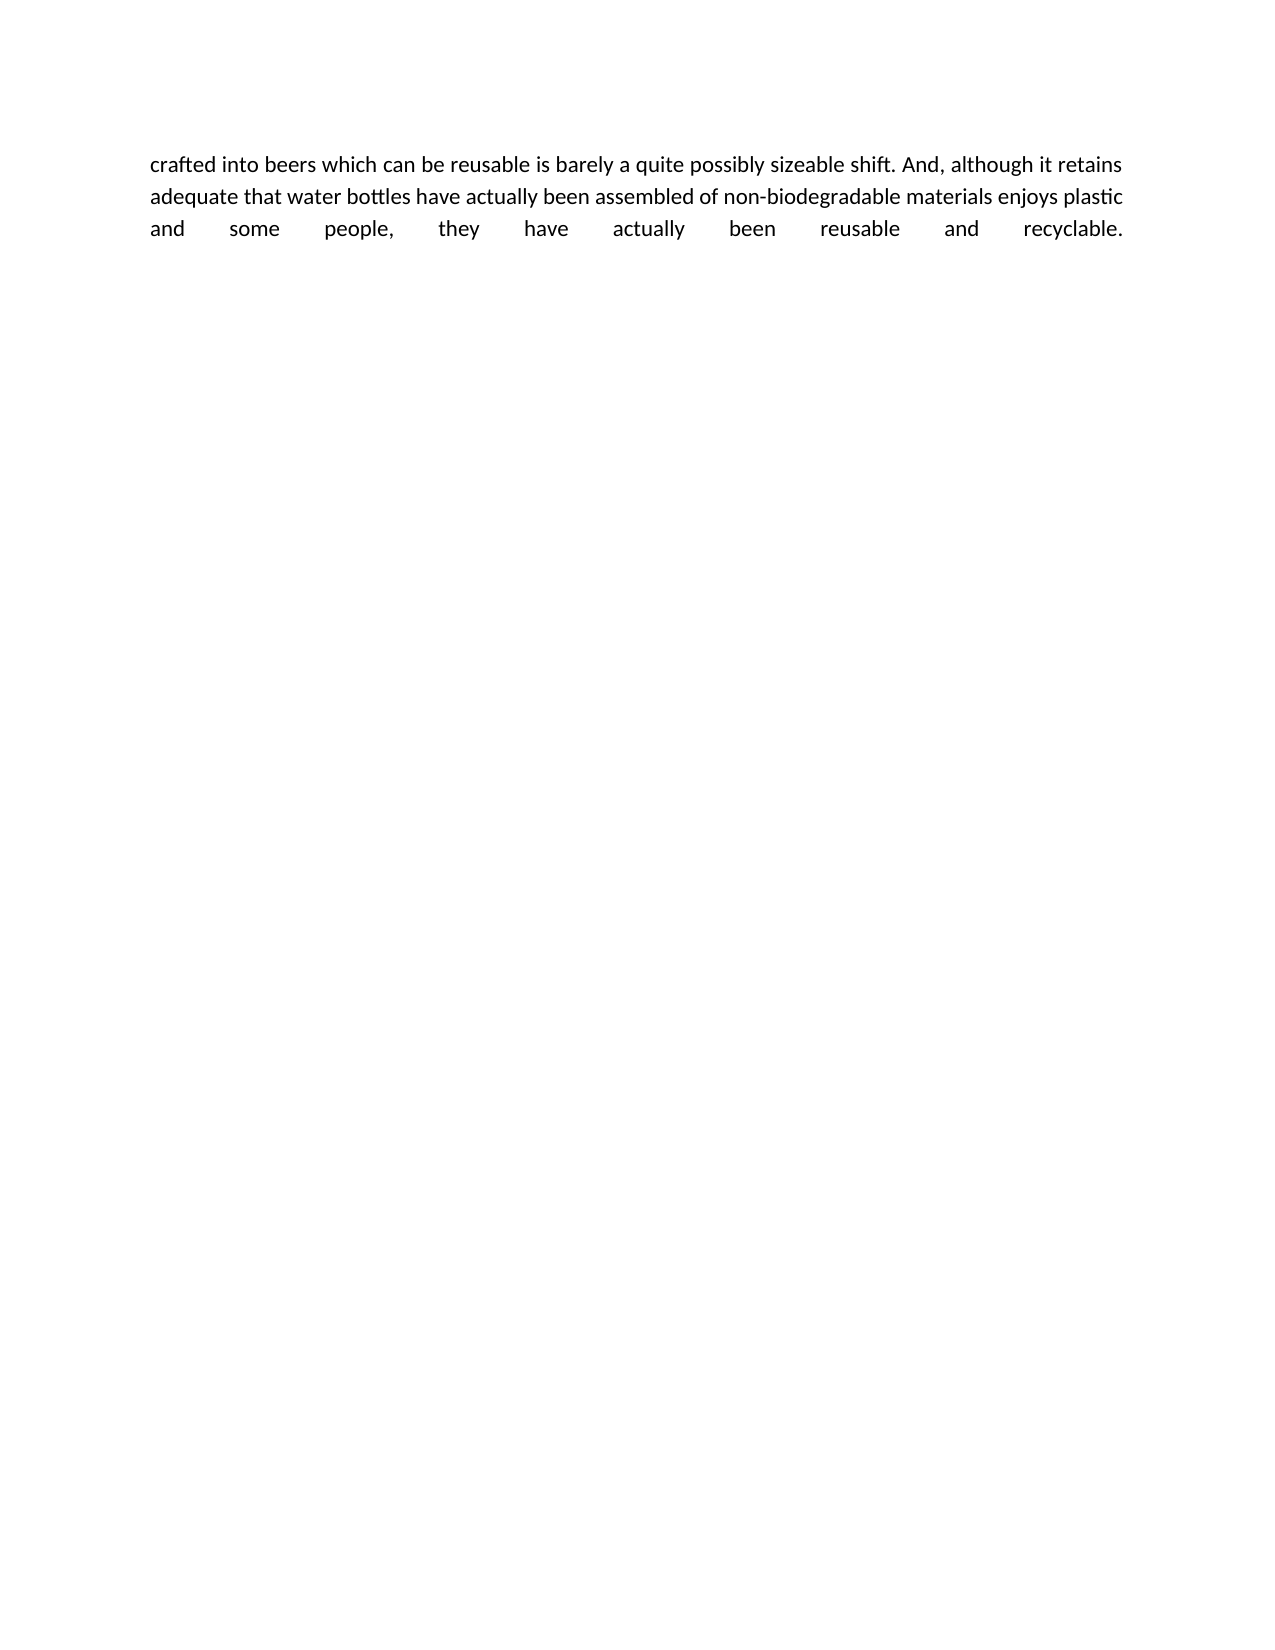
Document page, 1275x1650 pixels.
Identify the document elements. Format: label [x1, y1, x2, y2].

text [150, 150, 1125, 274]
